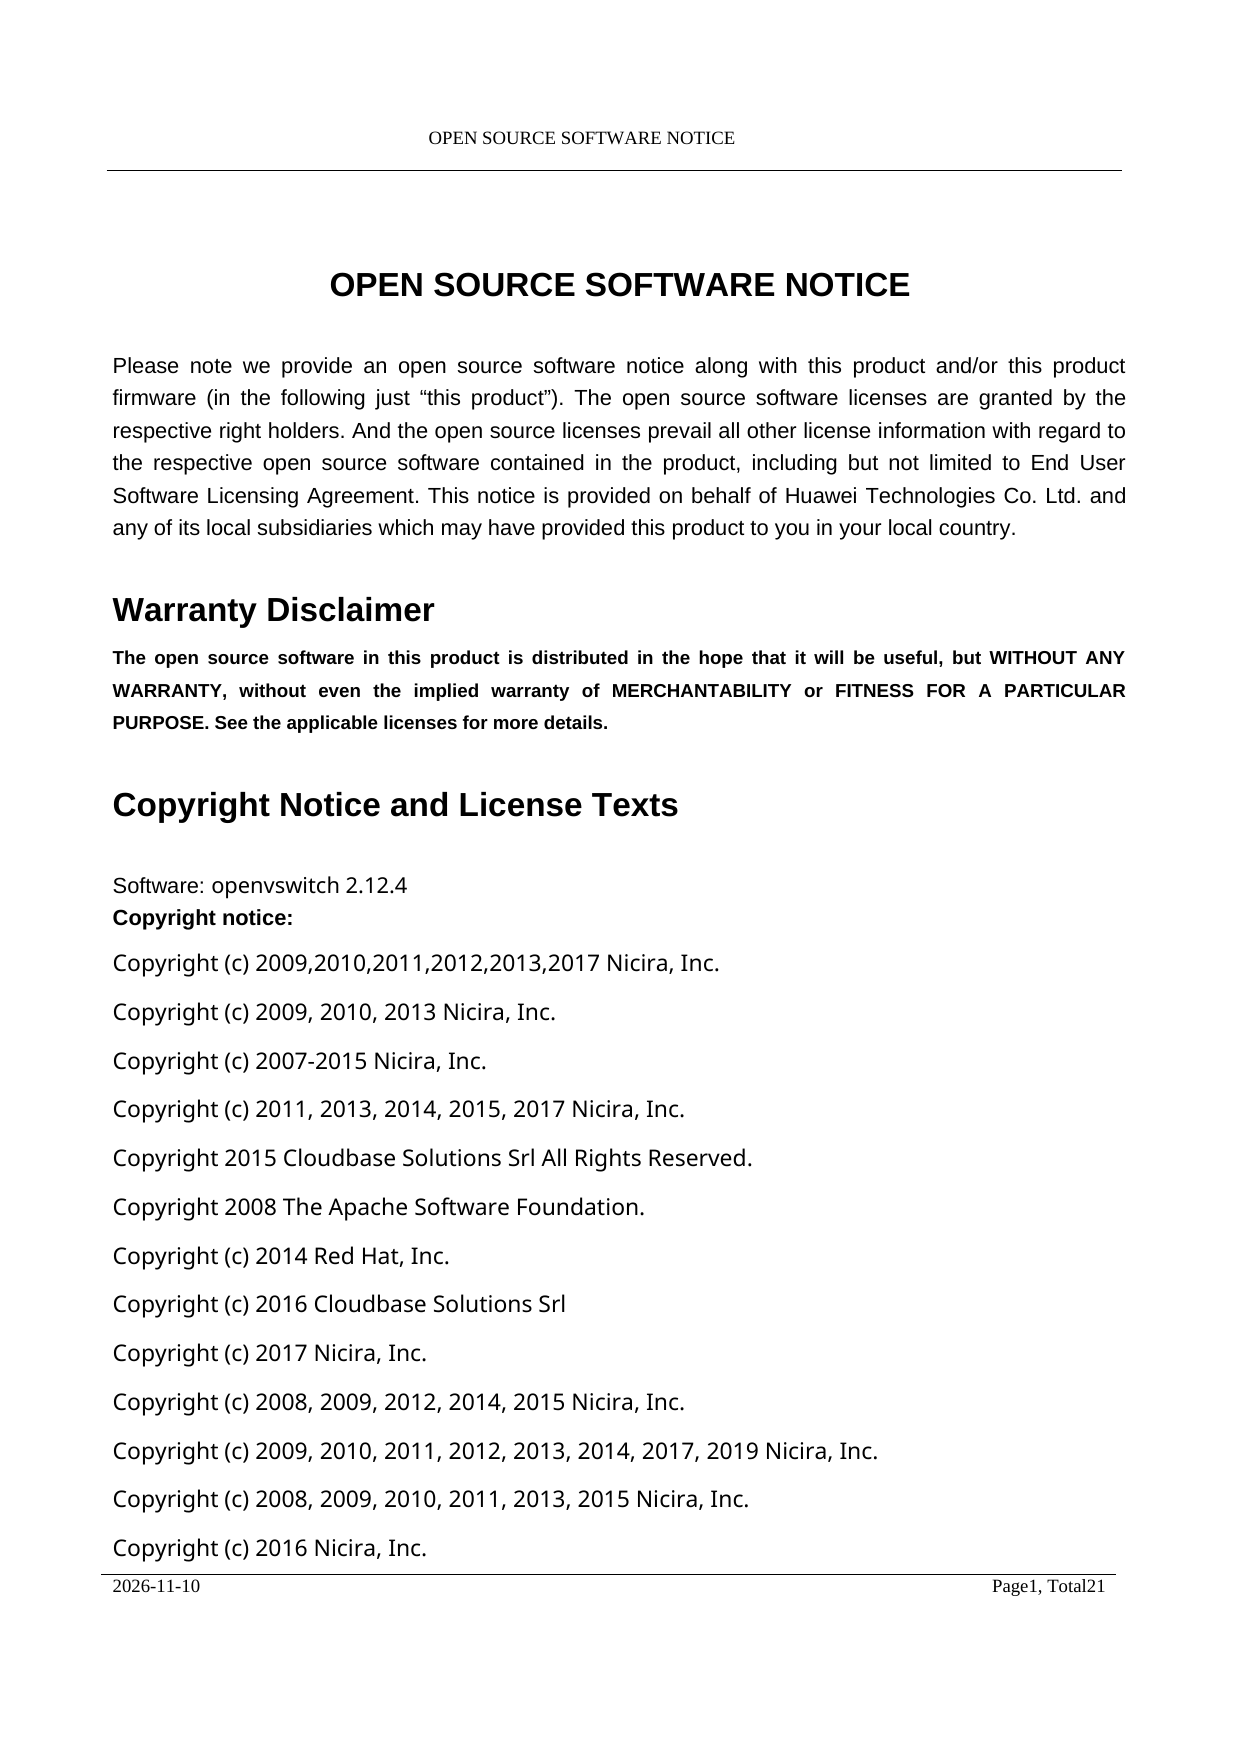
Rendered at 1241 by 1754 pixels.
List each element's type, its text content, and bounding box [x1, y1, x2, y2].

text Copyright Notice and License Texts [112, 771, 1128, 836]
text Warranty Disclaimer [112, 576, 1128, 641]
text Software: openvswitch 2.12.4 [112, 869, 1128, 901]
text OPEN SOURCE SOFTWARE NOTICE [112, 251, 1128, 316]
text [112, 947, 1128, 1564]
text Copyright notice: [112, 901, 1128, 934]
text The open source software in this product is distributed in the hope that it will be useful, but WITHOUT ANY WARRANTY, without even the implied warranty of MERCHANTABILITY or FITNESS FOR A PARTICULAR PURPOSE. See the applicable licenses for more details. [112, 641, 1128, 739]
text Please note we provide an open source software notice along with this product and/or this product firmware (in the following just “this product”). The open source software licenses are granted by the respective right holders. And the open source licenses prevail all other license information with regard to the respective open source software contained in the product, including but not limited to End User Software Licensing Agreement. This notice is provided on behalf of Huawei Technologies Co. Ltd. and any of its local subsidiaries which may have provided this product to you in your local country. [112, 349, 1128, 544]
